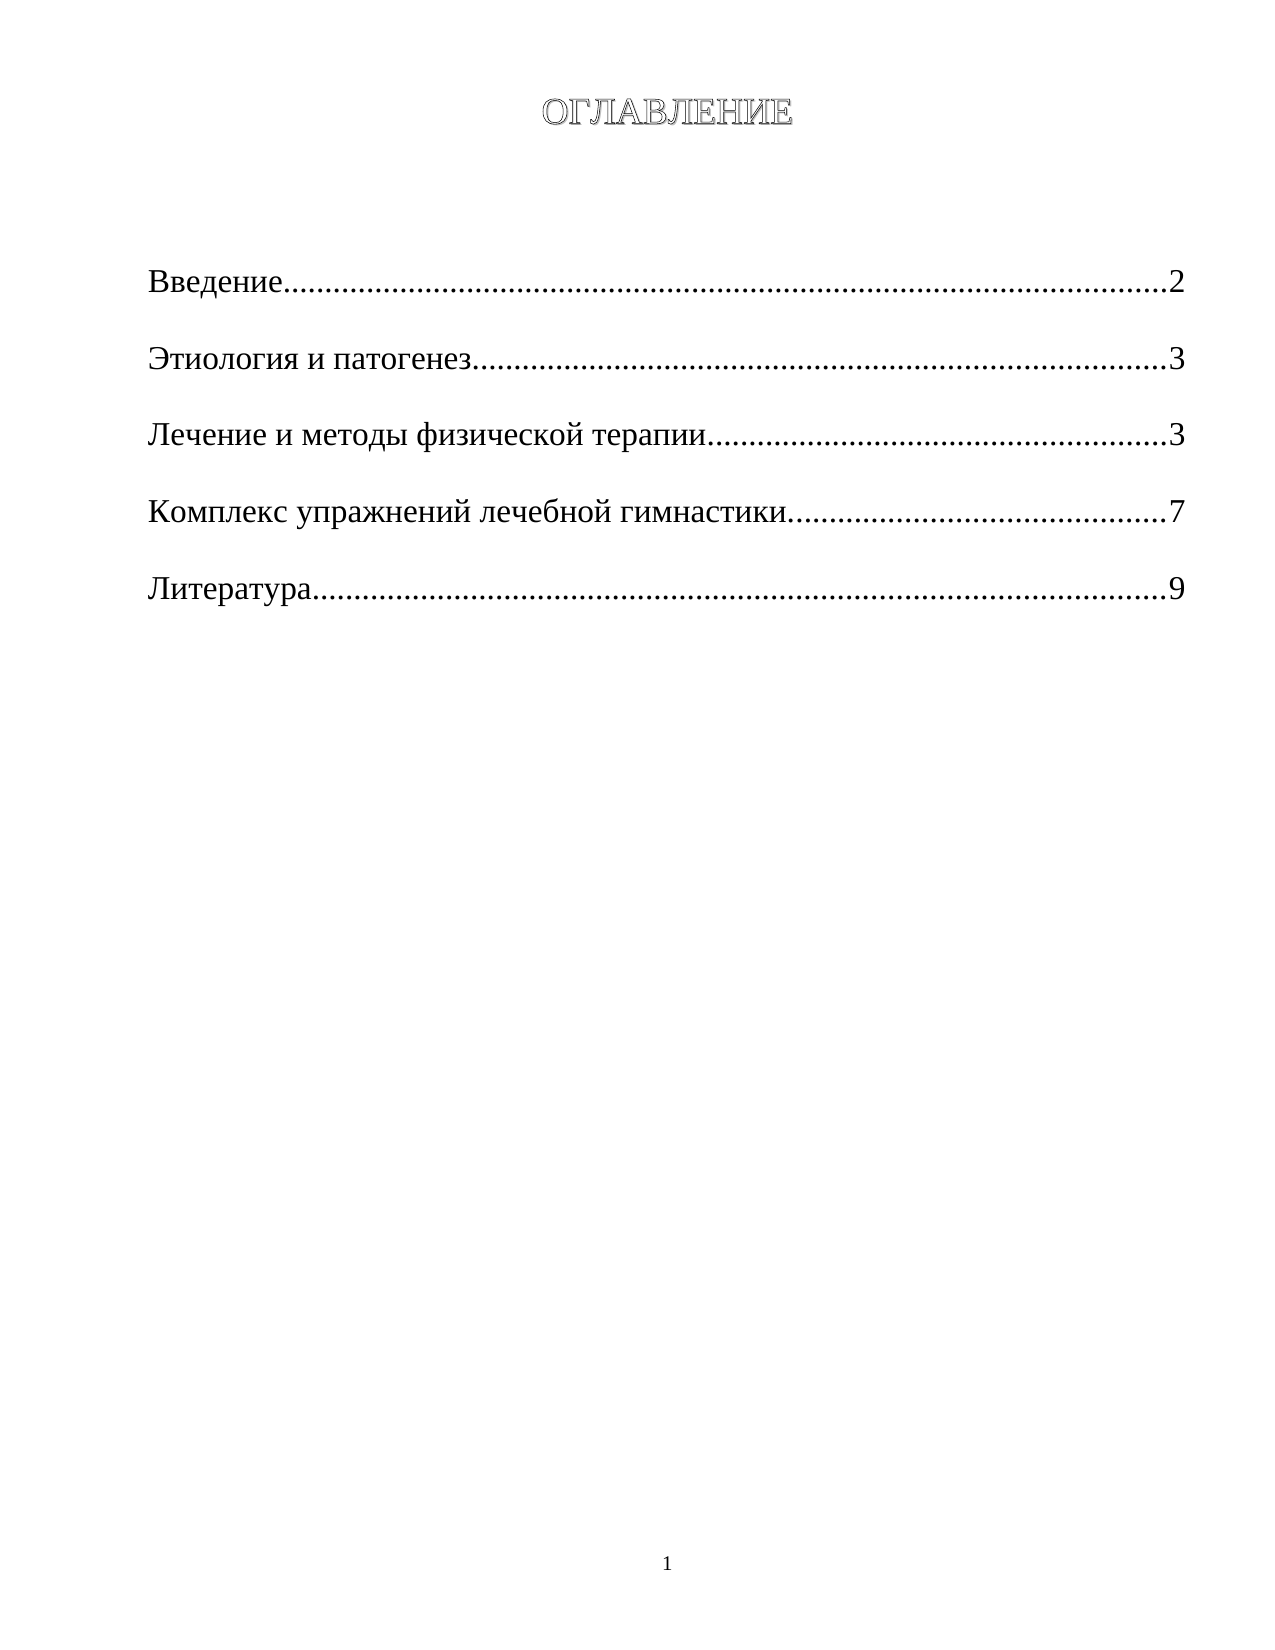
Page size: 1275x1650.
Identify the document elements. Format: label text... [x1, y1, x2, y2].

text Этиология и патогенез. 3 [148, 338, 1186, 376]
text Лечение и методы физической терапии 3 [148, 415, 1186, 453]
text Введение. 2 [148, 261, 1186, 300]
text Литература. 9 [148, 568, 1186, 606]
text ОГЛАВЛЕНИЕ [148, 89, 1186, 132]
text Комплекс упражнений лечебной гимнастики. 7 [148, 491, 1186, 530]
